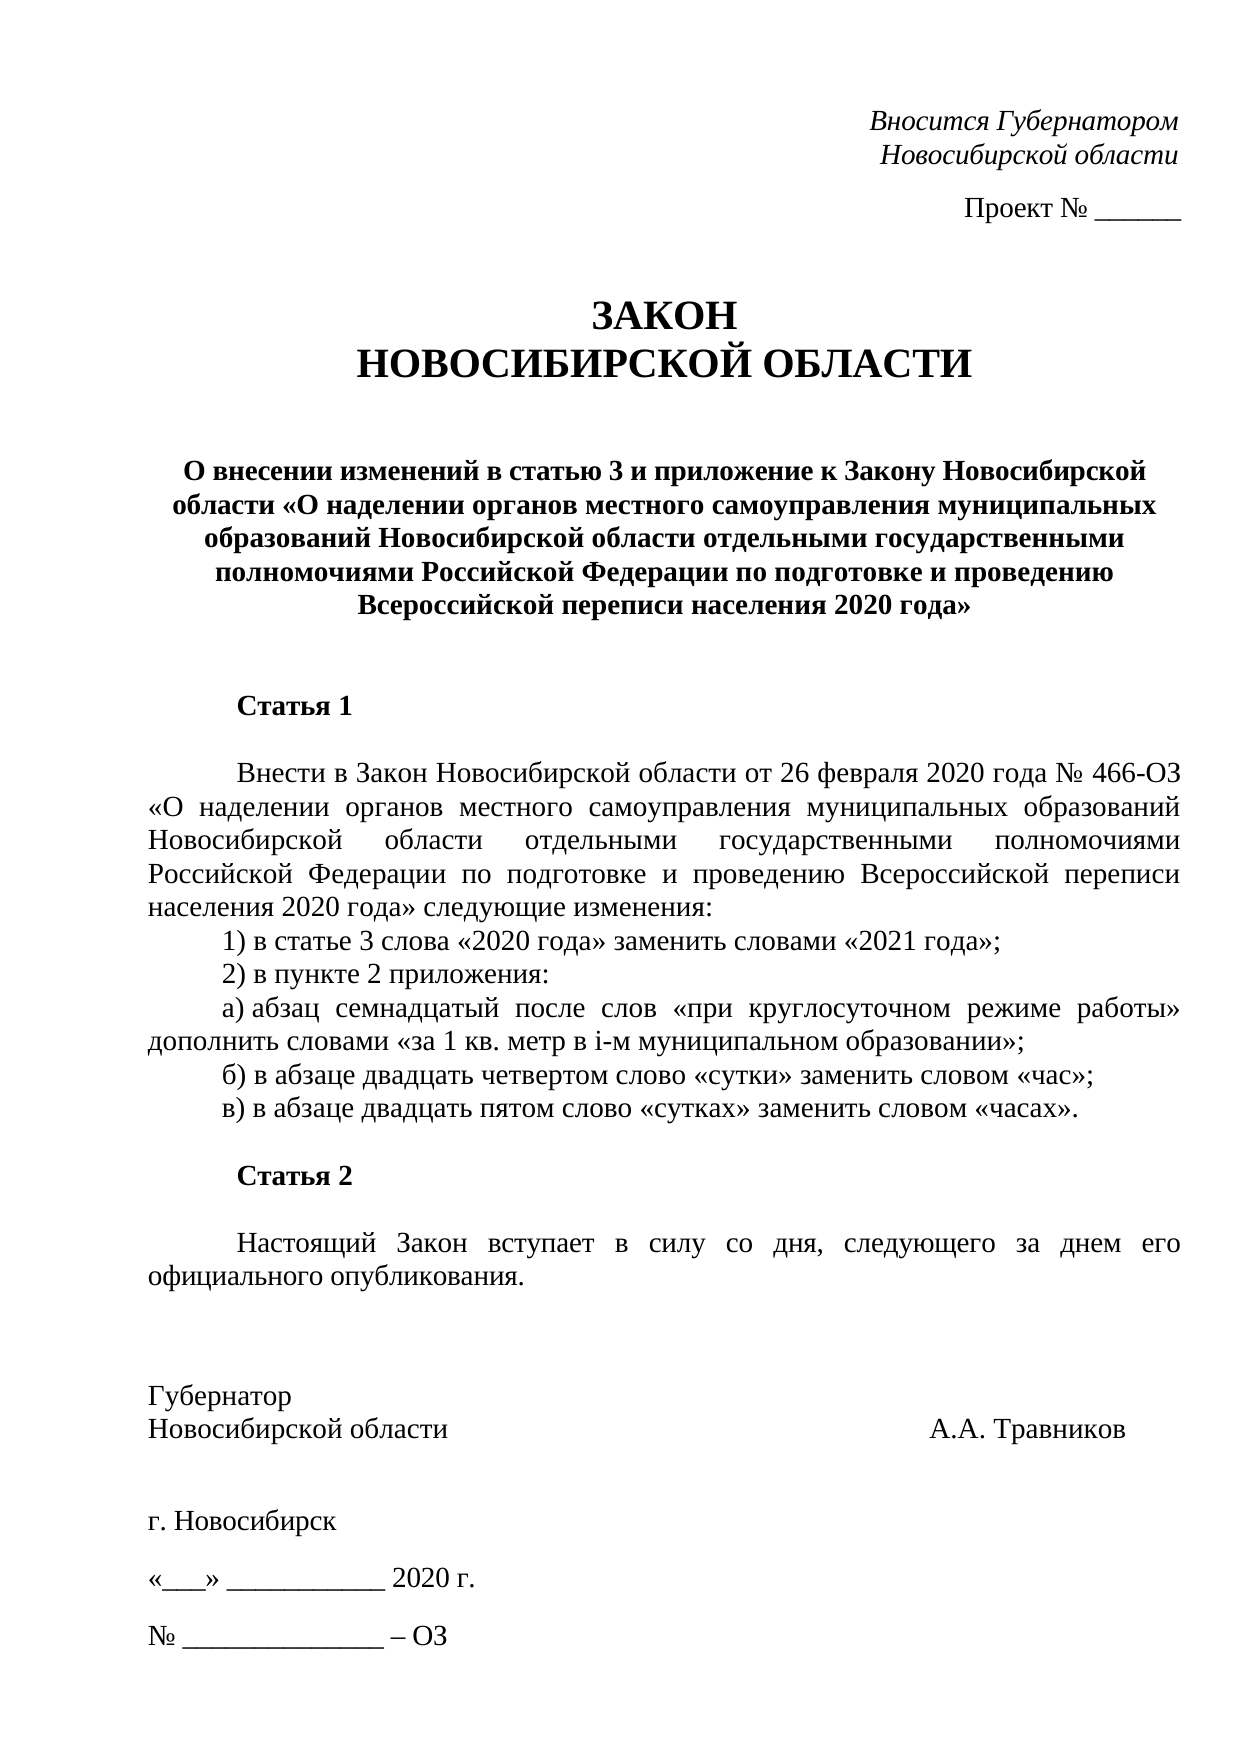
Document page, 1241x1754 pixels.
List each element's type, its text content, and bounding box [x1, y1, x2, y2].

text ЗАКОН [148, 290, 1181, 338]
text б) в абзаце двадцать четвертом слово «сутки» заменить словом «час»; [148, 1057, 1181, 1091]
text О внесении изменений в статью 3 и приложение к Закону Новосибирской области «О наделении органов местного самоуправления муниципальных образований Новосибирской области отдельными государственными полномочиями Российской Федерации по подготовке и проведению Всероссийской переписи населения 2020 года» [148, 453, 1181, 621]
text Вносится Губернатором [148, 103, 1181, 137]
text Новосибирской области [148, 137, 1181, 171]
text Статья 2 [148, 1158, 1181, 1191]
text Новосибирской области А.А. Травников [148, 1412, 1181, 1445]
text а) абзац семнадцатый после слов «при круглосуточном режиме работы» дополнить словами «за 1 кв. метр в i-м муниципальном образовании»; [148, 990, 1181, 1057]
text Проект № ______ [148, 190, 1181, 223]
text Настоящий Закон вступает в силу со дня, следующего за днем его официального опубликования. [148, 1225, 1181, 1292]
text 1) в статье 3 слова «2020 года» заменить словами «2021 года»; [148, 923, 1181, 956]
text г. Новосибирск [148, 1503, 1181, 1536]
text в) в абзаце двадцать пятом слово «сутках» заменить словом «часах». [148, 1091, 1181, 1124]
text НОВОСИБИРСКОЙ ОБЛАСТИ [148, 338, 1181, 386]
text № ______________ – ОЗ [148, 1618, 1181, 1651]
text «___» ___________ 2020 г. [148, 1560, 1181, 1594]
text Внести в Закон Новосибирской области от 26 февраля 2020 года № 466-ОЗ «О наделении органов местного самоуправления муниципальных образований Новосибирской области отдельными государственными полномочиями Российской Федерации по подготовке и проведению Всероссийской переписи населения 2020 года» следующие изменения: [148, 755, 1181, 923]
text Губернатор [148, 1378, 1181, 1412]
text Статья 1 [148, 688, 1181, 722]
text 2) в пункте 2 приложения: [148, 956, 1181, 990]
